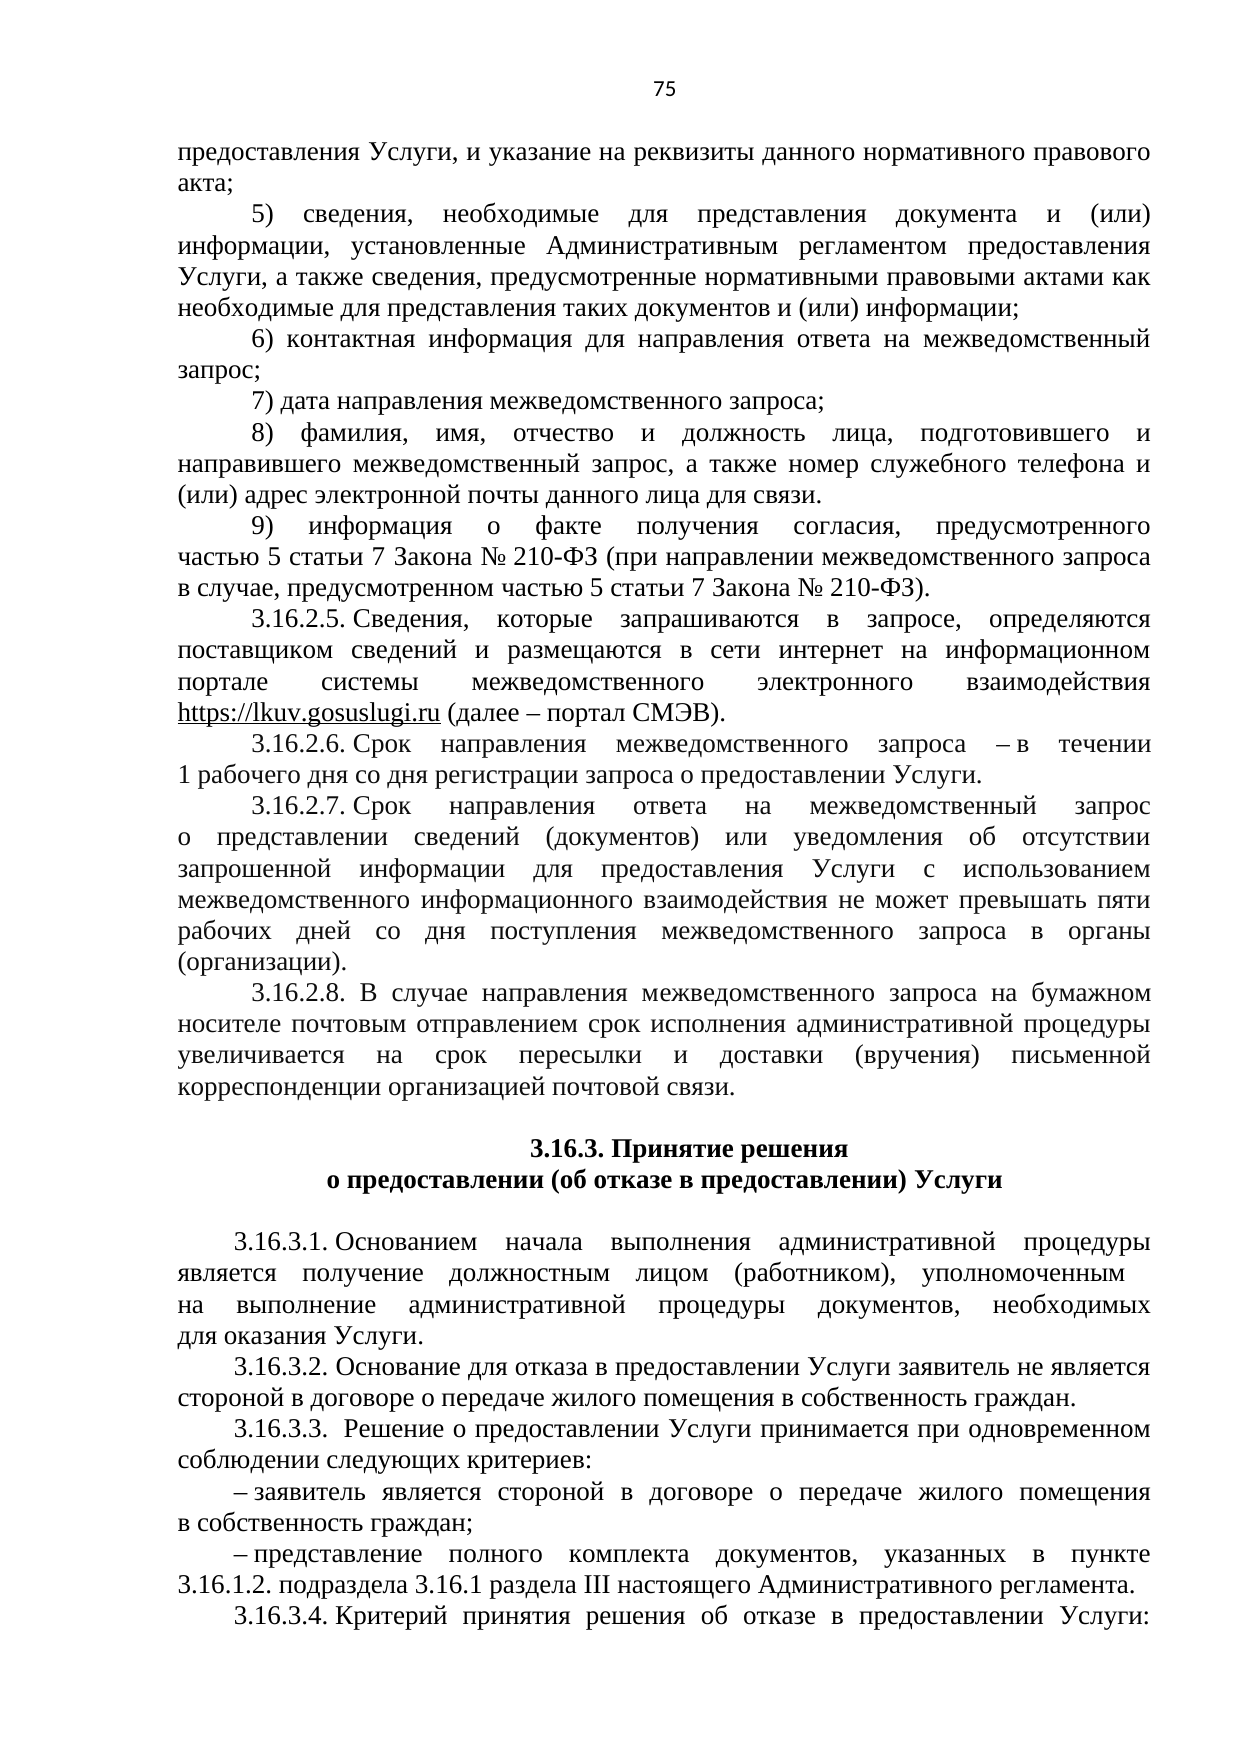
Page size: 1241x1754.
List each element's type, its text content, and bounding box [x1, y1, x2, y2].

text 9) информация о факте получения согласия, предусмотренного частью 5 статьи 7 Закона № 210-ФЗ (при направлении межведомственного запроса в случае, предусмотренном частью 5 статьи 7 Закона № 210-ФЗ). [177, 509, 1152, 602]
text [177, 135, 1152, 198]
text 7) дата направления межведомственного запроса; [177, 384, 1152, 416]
text 6) контактная информация для направления ответа на межведомственный запрос; [177, 322, 1152, 384]
text – представление полного комплекта документов, указанных в пункте 3.16.1.2. подраздела 3.16.1 раздела III настоящего Административного регламента. [177, 1537, 1152, 1599]
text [177, 1599, 1152, 1630]
text 3.16.2.8. В случае направления межведомственного запроса на бумажном носителе почтовым отправлением срок исполнения административной процедуры увеличивается на срок пересылки и доставки (вручения) письменной корреспонденции организацией почтовой связи. [177, 976, 1152, 1101]
text 3.16.2.7. Срок направления ответа на межведомственный запрос о представлении сведений (документов) или уведомления об отсутствии запрошенной информации для предоставления Услуги с использованием межведомственного информационного взаимодействия не может превышать пяти рабочих дней со дня поступления межведомственного запроса в органы (организации). [177, 789, 1152, 976]
text 3.16.3.1. Основанием начала выполнения административной процедуры является получение должностным лицом (работником), уполномоченным на выполнение административной процедуры документов, необходимых для оказания Услуги. [177, 1225, 1152, 1350]
text 3.16.2.5. Сведения, которые запрашиваются в запросе, определяются поставщиком сведений и размещаются в сети интернет на информационном портале системы межведомственного электронного взаимодействия https://lkuv.gosuslugi.ru (далее – портал СМЭВ). [177, 602, 1152, 727]
text 3.16.3. Принятие решения о предоставлении (об отказе в предоставлении) Услуги [177, 1132, 1152, 1194]
text 3.16.3.2. Основание для отказа в предоставлении Услуги заявитель не является стороной в договоре о передаче жилого помещения в собственность граждан. [177, 1350, 1152, 1412]
text 3.16.3.3. Решение о предоставлении Услуги принимается при одновременном соблюдении следующих критериев: [177, 1412, 1152, 1474]
text 8) фамилия, имя, отчество и должность лица, подготовившего и направившего межведомственный запрос, а также номер служебного телефона и (или) адрес электронной почты данного лица для связи. [177, 416, 1152, 509]
text 3.16.2.6. Срок направления межведомственного запроса – в течении 1 рабочего дня со дня регистрации запроса о предоставлении Услуги. [177, 727, 1152, 789]
text 5) сведения, необходимые для представления документа и (или) информации, установленные Административным регламентом предоставления Услуги, а также сведения, предусмотренные нормативными правовыми актами как необходимые для представления таких документов и (или) информации; [177, 198, 1152, 322]
text – заявитель является стороной в договоре о передаче жилого помещения в собственность граждан; [177, 1474, 1152, 1537]
